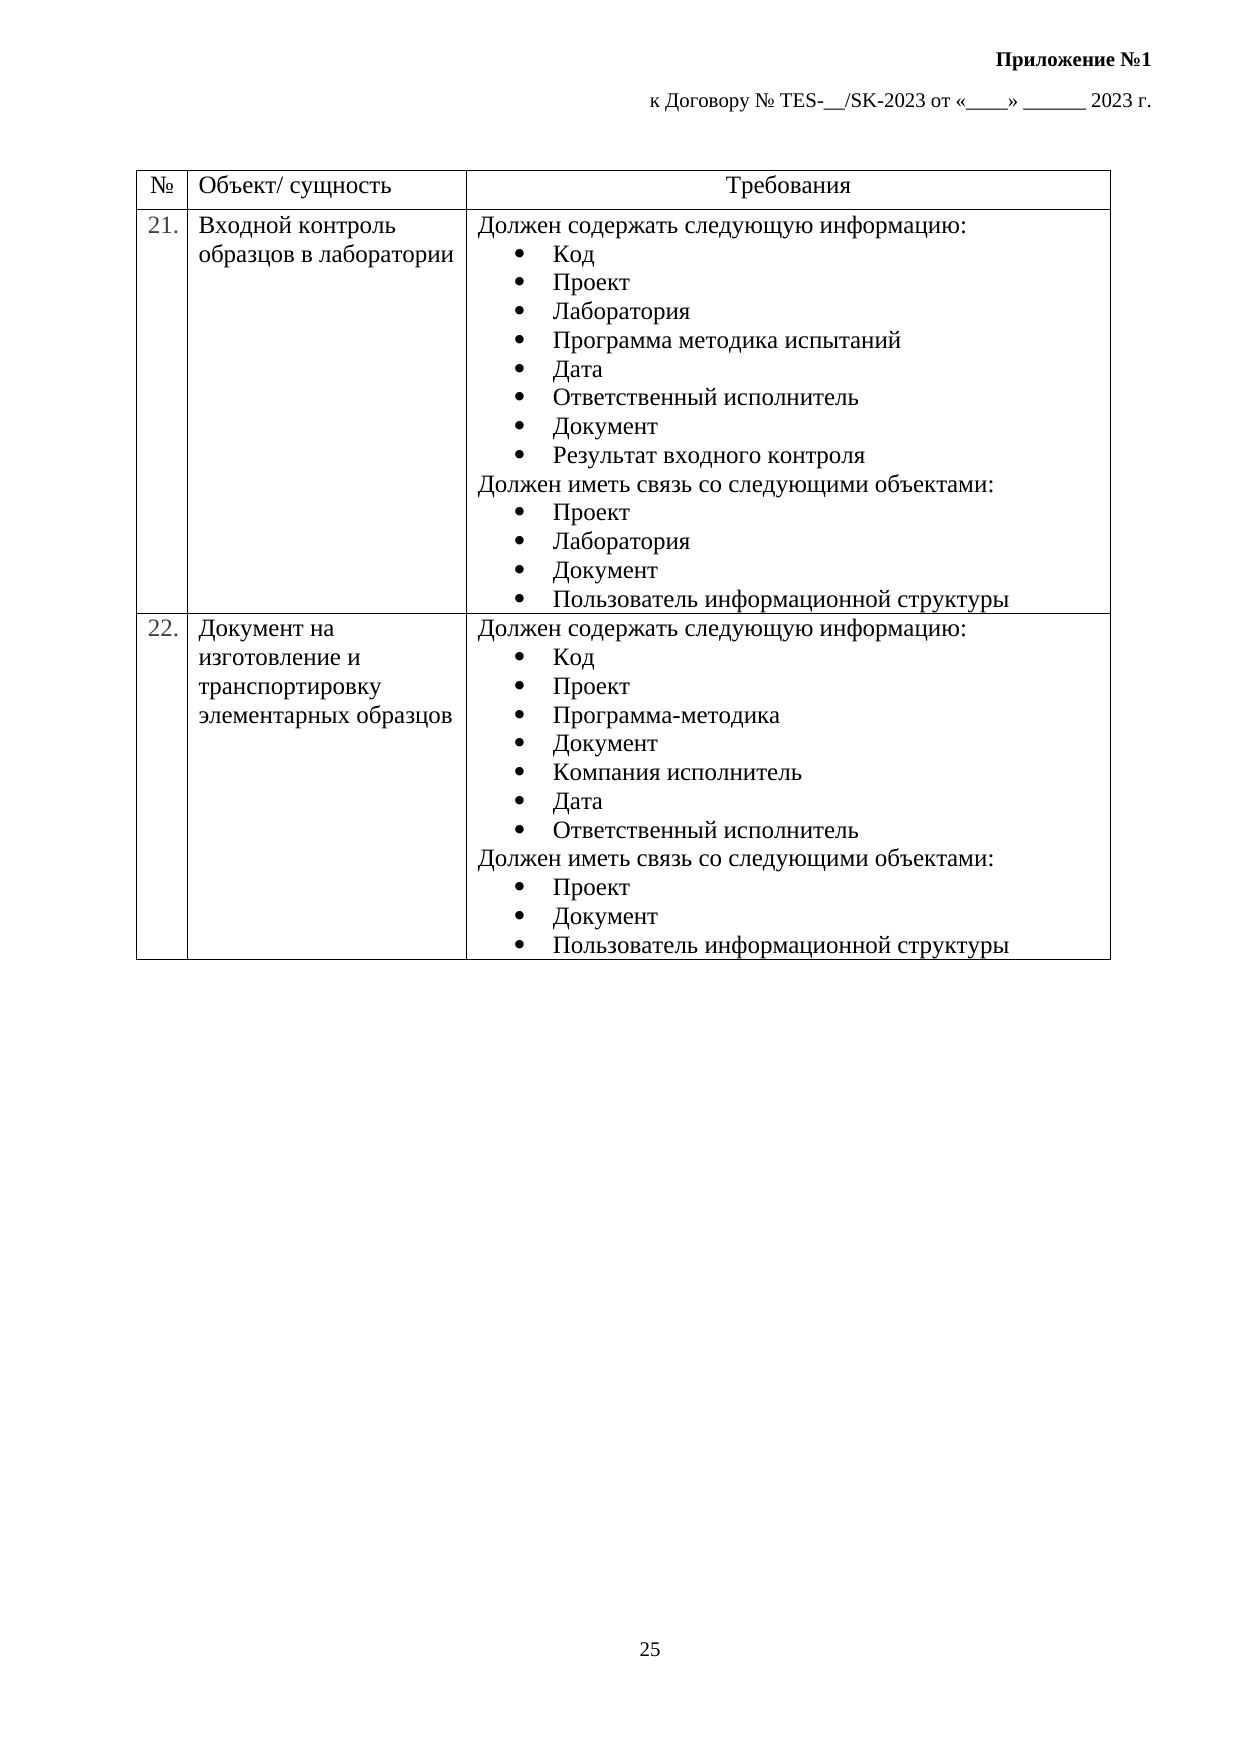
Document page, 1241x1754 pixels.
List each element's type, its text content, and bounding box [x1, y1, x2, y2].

table_cell Входной контроль образцов в лаборатории [188, 210, 466, 612]
table_cell Документ на изготовление и транспортировку элементарных образцов [188, 614, 466, 958]
table_header Объект/ сущность [188, 171, 466, 209]
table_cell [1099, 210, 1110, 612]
table_cell [137, 614, 187, 958]
table_cell [137, 210, 187, 612]
table_cell Должен содержать следующую информацию: Код Проект Программа-методика Документ Компания исполнитель Дата Ответственный исполнитель Должен иметь связь со следующими объектами: Проект Документ Пользователь информационной структуры [467, 614, 515, 958]
table_header № [137, 171, 187, 209]
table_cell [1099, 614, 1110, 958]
table_cell Должен содержать следующую информацию: Код Проект Лаборатория Программа методика испытаний Дата Ответственный исполнитель Документ Результат входного контроля Должен иметь связь со следующими объектами: Проект Лаборатория Документ Пользователь информационной структуры [467, 210, 515, 612]
table_header Требования [467, 171, 1110, 209]
